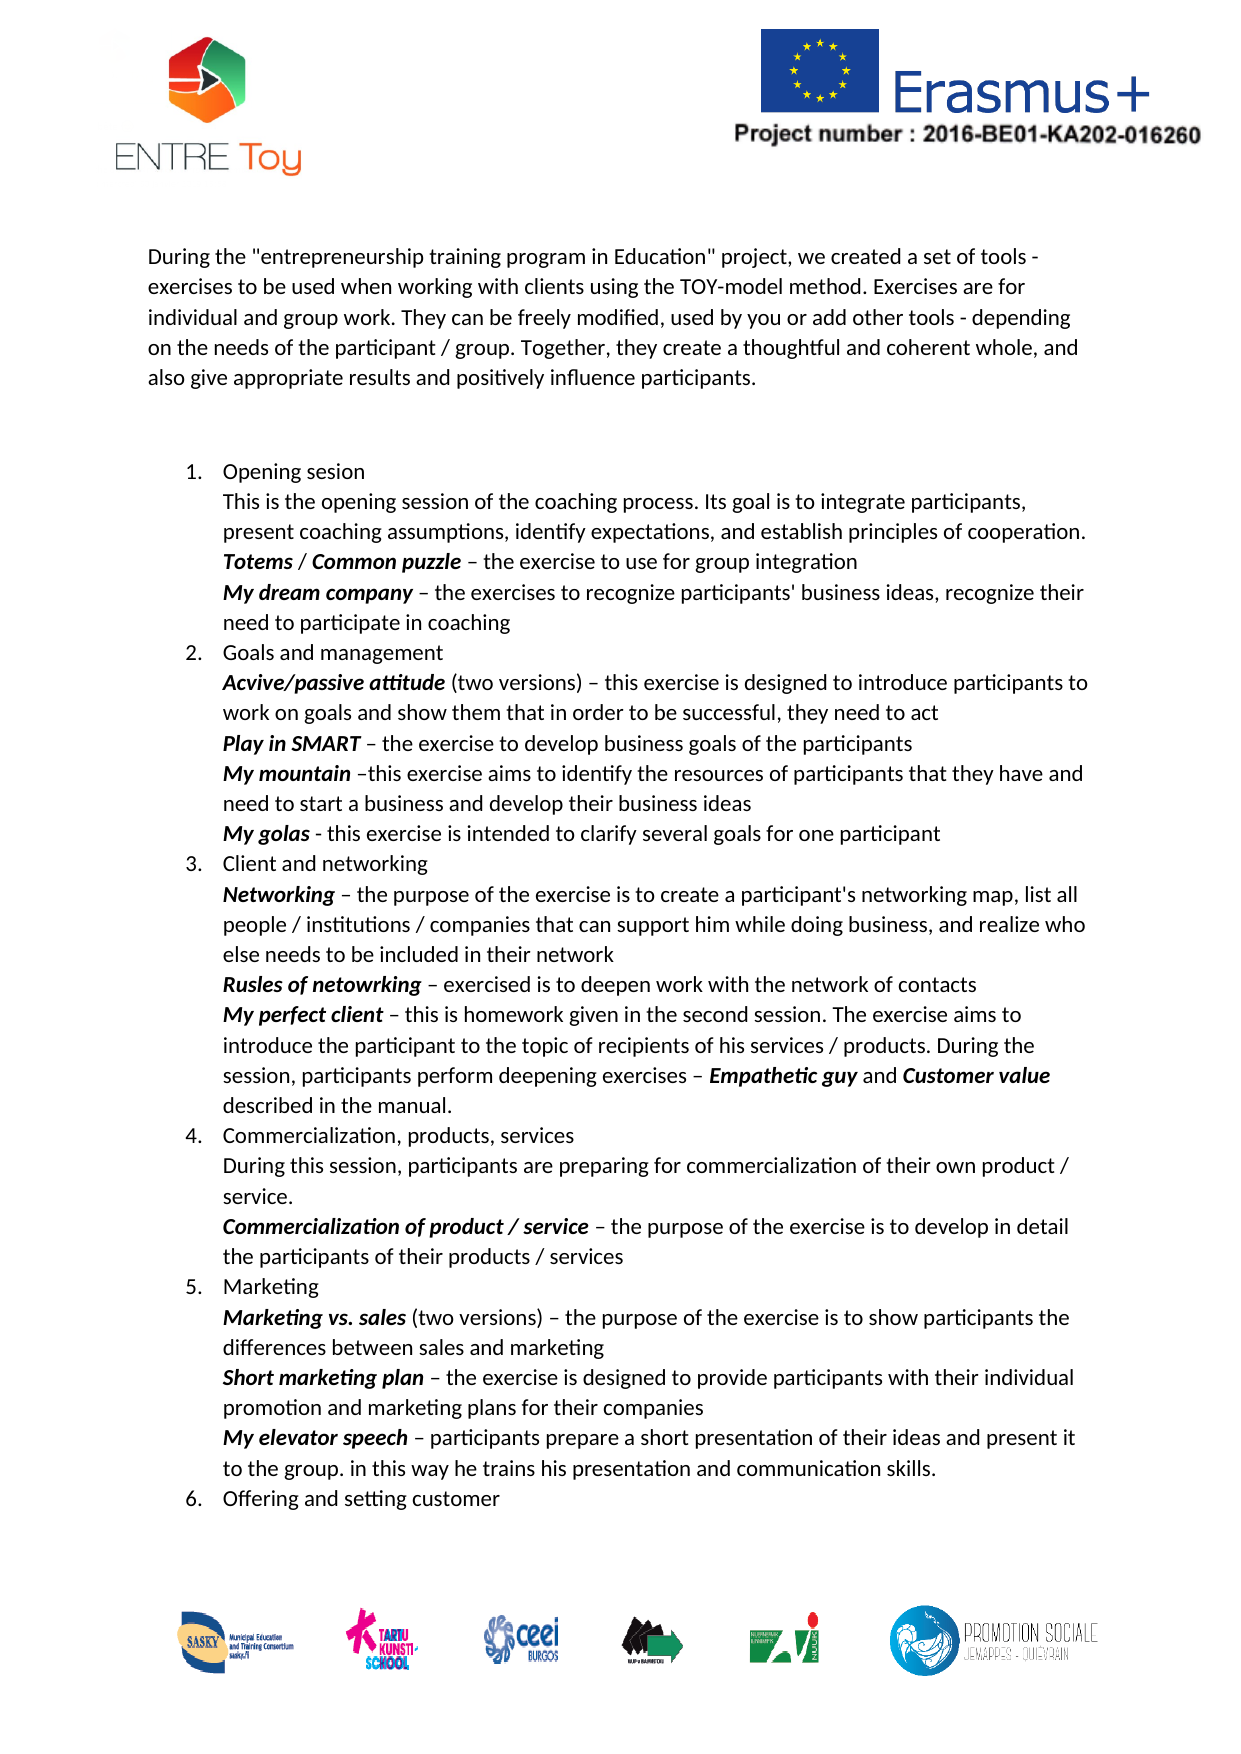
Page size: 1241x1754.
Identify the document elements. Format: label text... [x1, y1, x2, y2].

list Commercialization, products, services [185, 1121, 1093, 1149]
list My mountain –this exercise aims to identify the resources of participants that they have and need to start a business and develop their business ideas [223, 759, 1093, 817]
list Marketing [185, 1272, 1093, 1301]
list My elevator speech – participants prepare a short presentation of their ideas and present it to the group. in this way he trains his presentation and communication skills. [223, 1423, 1093, 1482]
list Play in SMART – the exercise to develop business goals of the participants [223, 729, 1093, 757]
picture [95, 28, 329, 191]
list Marketing vs. sales (two versions) – the purpose of the exercise is to show participants the differences between sales and marketing [223, 1303, 1093, 1361]
list Networking – the purpose of the exercise is to create a participant's networking map, list all people / institutions / companies that can support him while doing business, and realize who else needs to be included in their network [223, 880, 1093, 968]
list Totems / Common puzzle – the exercise to use for group integration [223, 547, 1093, 576]
list Opening sesion [185, 457, 1093, 485]
list This is the opening session of the coaching process. Its goal is to integrate participants, present coaching assumptions, identify expectations, and establish principles of cooperation. [223, 487, 1093, 545]
list My golas - this exercise is intended to clarify several goals for one participant [223, 819, 1093, 847]
list My perfect client – this is homework given in the second session. The exercise aims to introduce the participant to the topic of recipients of his services / products. During the session, participants perform deepening exercises – Empathetic guy and Customer value described in the manual. [223, 1001, 1093, 1119]
list Acvive/passive attitude (two versions) – this exercise is designed to introduce participants to work on goals and show them that in order to be successful, they need to act [223, 668, 1093, 727]
list Commercialization of product / service – the purpose of the exercise is to develop in detail the participants of their products / services [223, 1212, 1093, 1270]
list Goals and management [185, 638, 1093, 666]
list My dream company – the exercises to recognize participants' business ideas, recognize their need to participate in coaching [223, 578, 1093, 636]
list During this session, participants are preparing for commercialization of their own product / service. [223, 1152, 1093, 1210]
list Rusles of netowrking – exercised is to deepen work with the network of contacts [223, 970, 1093, 998]
picture [887, 1598, 1101, 1679]
picture [147, 1595, 838, 1681]
list Offering and setting customer [185, 1484, 1093, 1512]
list Short marketing plan – the exercise is designed to provide participants with their individual promotion and marketing plans for their companies [223, 1363, 1093, 1421]
text During the "entrepreneurship training program in Education" project, we created a set of tools - exercises to be used when working with clients using the TOY-model method. Exercises are for individual and group work. They can be freely modified, used by you or add other tools - depending on the needs of the participant / group. Together, they create a thoughtful and coherent whole, and also give appropriate results and positively influence participants. [148, 242, 1093, 391]
list Client and networking [185, 849, 1093, 878]
picture [717, 29, 1218, 158]
